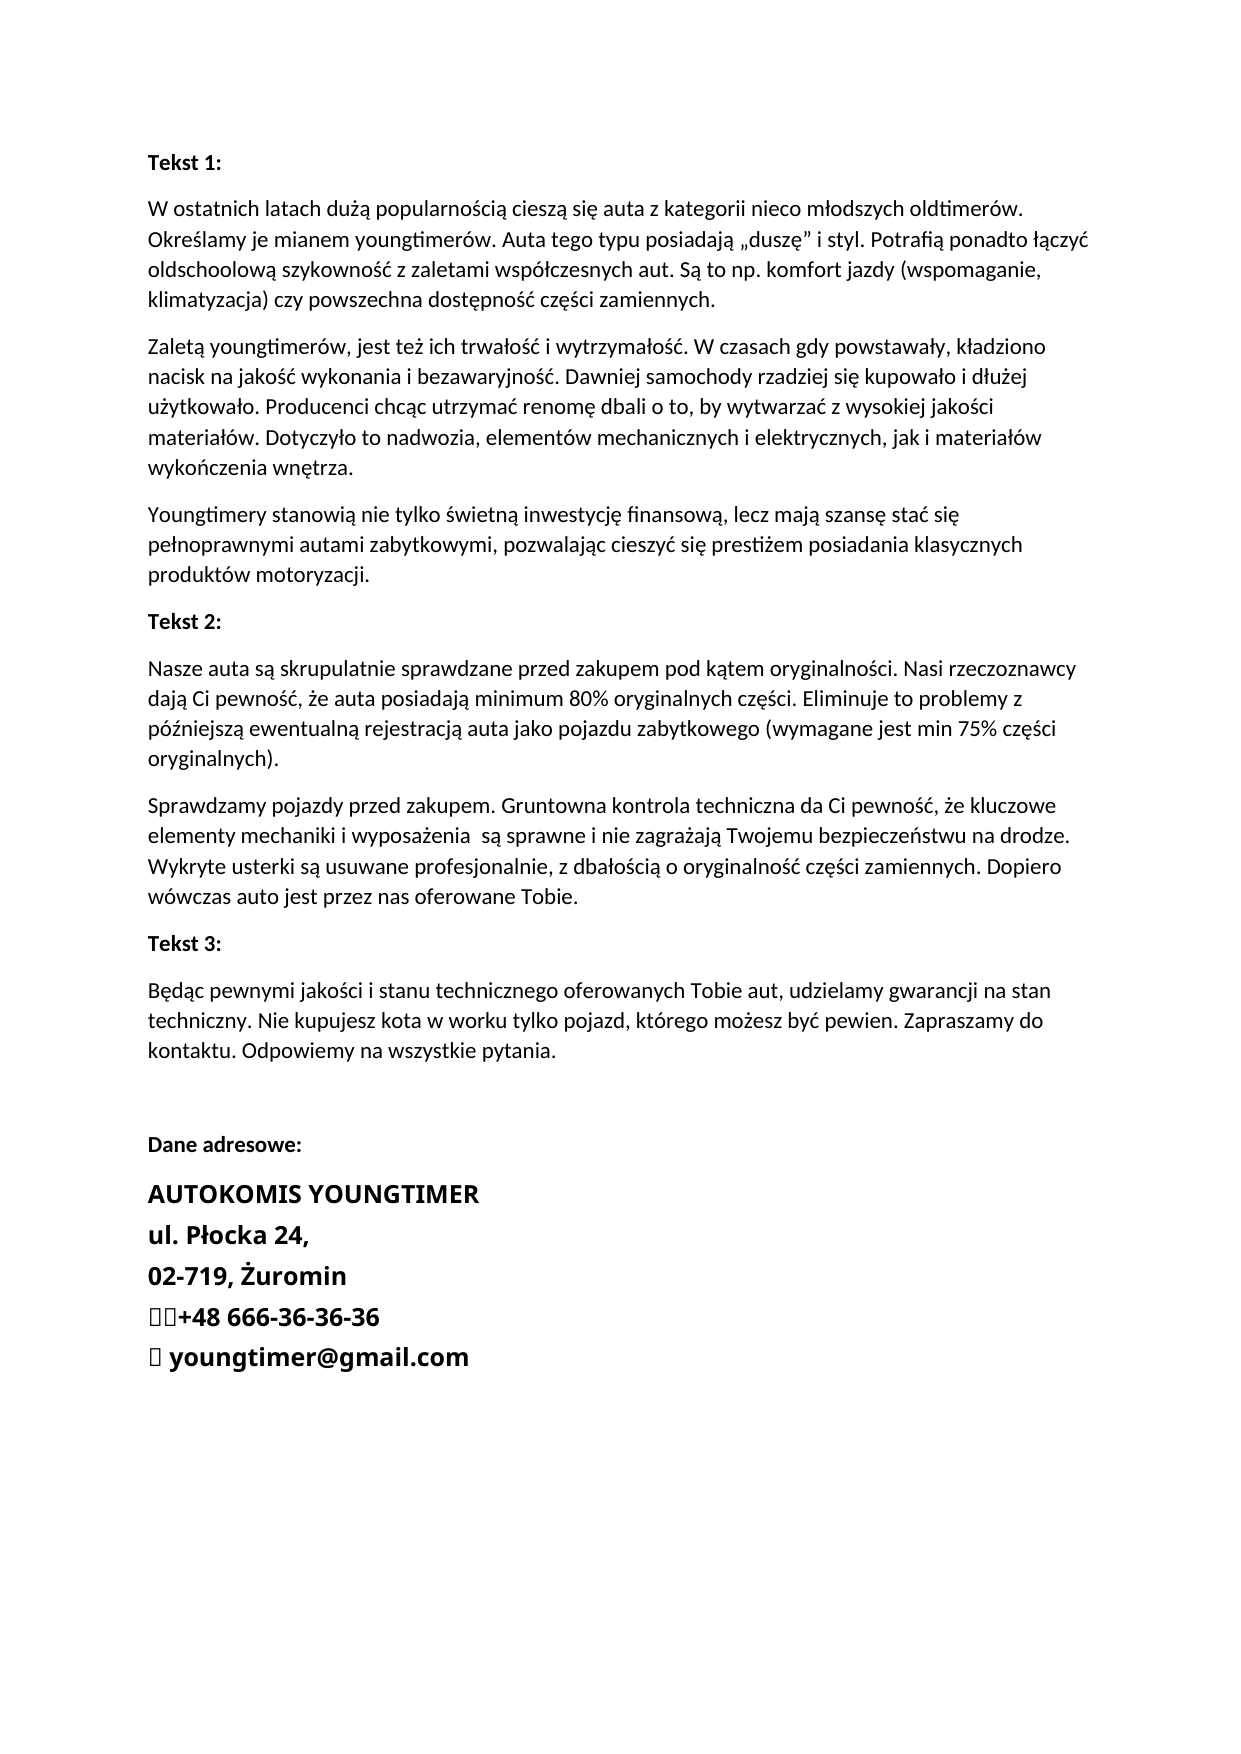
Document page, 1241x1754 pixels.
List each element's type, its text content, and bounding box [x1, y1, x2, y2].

text Zaletą youngtimerów, jest też ich trwałość i wytrzymałość. W czasach gdy powstawały, kładziono nacisk na jakość wykonania i bezawaryjność. Dawniej samochody rzadziej się kupowało i dłużej użytkowało. Producenci chcąc utrzymać renomę dbali o to, by wytwarzać z wysokiej jakości materiałów. Dotyczyło to nadwozia, elementów mechanicznych i elektrycznych, jak i materiałów wykończenia wnętrza. [148, 332, 1093, 481]
text ul. Płocka 24, [148, 1218, 1093, 1252]
text Będąc pewnymi jakości i stanu technicznego oferowanych Tobie aut, udzielamy gwarancji na stan techniczny. Nie kupujesz kota w worku tylko pojazd, którego możesz być pewien. Zapraszamy do kontaktu. Odpowiemy na wszystkie pytania. [148, 976, 1093, 1064]
text 02-719, Żuromin [148, 1258, 1093, 1292]
text AUTOKOMIS YOUNGTIMER [148, 1177, 1093, 1211]
text Sprawdzamy pojazdy przed zakupem. Gruntowna kontrola techniczna da Ci pewność, że kluczowe elementy mechaniki i wyposażenia są sprawne i nie zagrażają Twojemu bezpieczeństwu na drodze. Wykryte usterki są usuwane profesjonalnie, z dbałością o oryginalność części zamiennych. Dopiero wówczas auto jest przez nas oferowane Tobie. [148, 791, 1093, 910]
text Tekst 2: [148, 607, 1093, 635]
text Dane adresowe: [148, 1130, 1093, 1158]
text Tekst 3: [148, 929, 1093, 957]
text Youngtimery stanowią nie tylko świetną inwestycję finansową, lecz mają szansę stać się pełnoprawnymi autami zabytkowymi, pozwalając cieszyć się prestiżem posiadania klasycznych produktów motoryzacji. [148, 500, 1093, 588]
text Tekst 1: [148, 148, 1093, 176]
text Nasze auta są skrupulatnie sprawdzane przed zakupem pod kątem oryginalności. Nasi rzeczoznawcy dają Ci pewność, że auta posiadają minimum 80% oryginalnych części. Eliminuje to problemy z późniejszą ewentualną rejestracją auta jako pojazdu zabytkowego (wymagane jest min 75% części oryginalnych). [148, 654, 1093, 772]
text  youngtimer@gmail.com [148, 1340, 1093, 1374]
text W ostatnich latach dużą popularnością cieszą się auta z kategorii nieco młodszych oldtimerów. Określamy je mianem youngtimerów. Auta tego typu posiadają „duszę” i styl. Potrafią ponadto łączyć oldschoolową szykowność z zaletami współczesnych aut. Są to np. komfort jazdy (wspomaganie, klimatyzacja) czy powszechna dostępność części zamiennych. [148, 194, 1093, 313]
text +48 666-36-36-36 [148, 1299, 1093, 1333]
